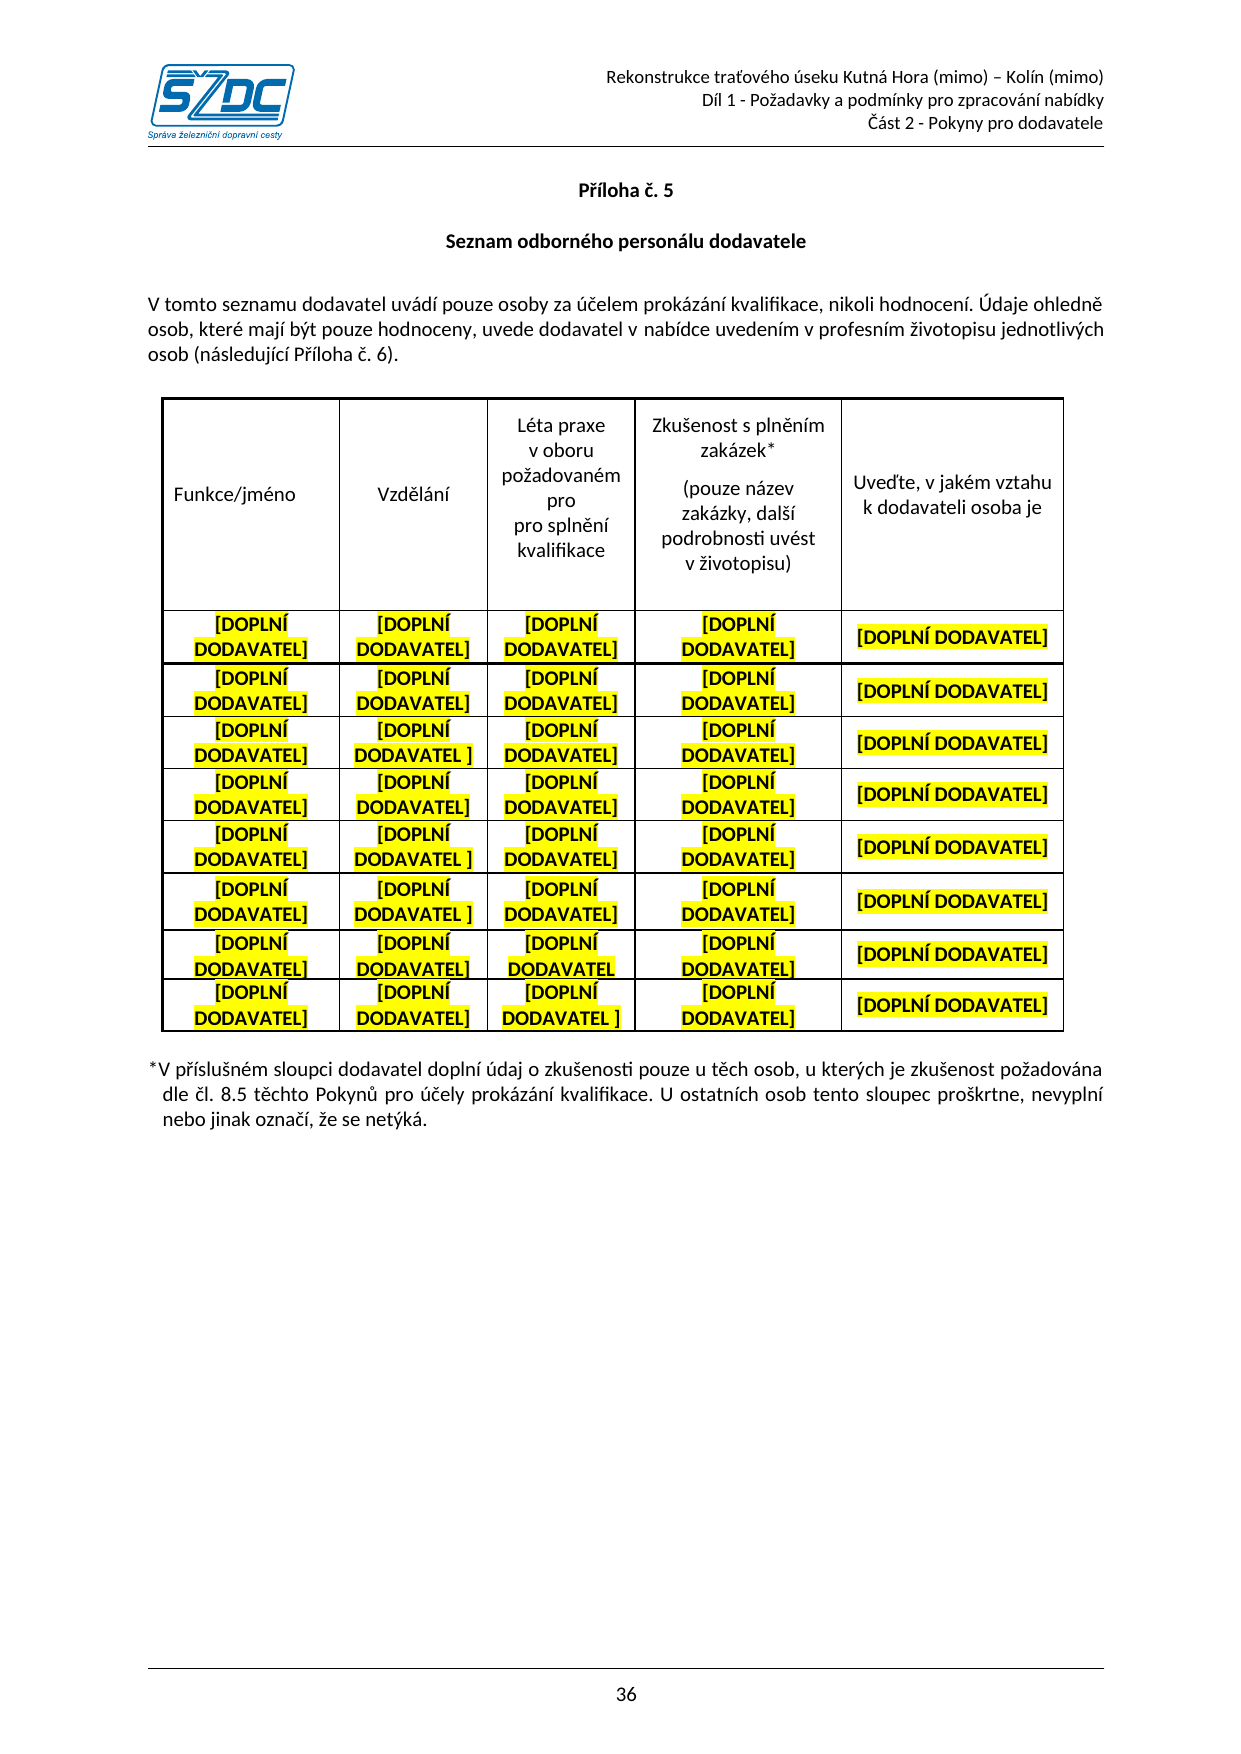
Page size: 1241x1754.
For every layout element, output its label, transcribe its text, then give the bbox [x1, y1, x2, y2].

table_cell [DOPLNÍ DODAVATEL] [598, 611, 634, 662]
table_cell [DOPLNÍ DODAVATEL] [340, 769, 377, 820]
table_cell [DOPLNÍ DODAVATEL] [636, 665, 702, 716]
table_cell [DOPLNÍ DODAVATEL] [288, 665, 339, 716]
table_cell [DOPLNÍ DODAVATEL ] [450, 821, 487, 872]
table_cell [DOPLNÍ DODAVATEL] [842, 665, 1063, 716]
table_cell [DOPLNÍ DODAVATEL] [450, 769, 487, 820]
table_cell [DOPLNÍ DODAVATEL] [842, 931, 1063, 978]
table_cell [DOPLNÍ DODAVATEL] [488, 611, 525, 662]
table_cell [DOPLNÍ DODAVATEL] [842, 769, 1063, 820]
table_header Uveďte, v jakém vztahu k dodavateli osoba je [842, 400, 1063, 575]
table_cell [DOPLNÍ DODAVATEL] [775, 980, 841, 1030]
table_cell [DOPLNÍ DODAVATEL] [488, 874, 634, 929]
table_cell [DOPLNÍ DODAVATEL] [288, 821, 339, 872]
table_cell [DOPLNÍ DODAVATEL] [775, 769, 841, 820]
table_cell [DOPLNÍ DODAVATEL] [450, 611, 487, 662]
table_cell [DOPLNÍ DODAVATEL] [340, 980, 377, 1030]
table_header Zkušenost s plněním zakázek* (pouze název zakázky, další podrobnosti uvést v životopisu) [636, 400, 841, 575]
table_cell [DOPLNÍ DODAVATEL] [164, 931, 215, 978]
table_cell [DOPLNÍ DODAVATEL] [288, 769, 339, 820]
table_cell [DOPLNÍ DODAVATEL] [775, 821, 841, 872]
table_cell [164, 575, 339, 610]
table_cell [DOPLNÍ DODAVATEL DODAVATEL] [598, 931, 634, 978]
table_cell [842, 575, 1063, 610]
table_cell [DOPLNÍ DODAVATEL] [636, 717, 841, 768]
table_cell [DOPLNÍ DODAVATEL] [775, 611, 841, 662]
table_cell [DOPLNÍ DODAVATEL] [288, 931, 339, 978]
table_cell [DOPLNÍ DODAVATEL] [842, 821, 1063, 872]
table_cell [DOPLNÍ DODAVATEL] [636, 980, 702, 1030]
table_cell [DOPLNÍ DODAVATEL ] [340, 874, 487, 929]
table_cell [DOPLNÍ DODAVATEL ] [340, 717, 487, 768]
table_cell [DOPLNÍ DODAVATEL] [488, 769, 525, 820]
table_cell [DOPLNÍ DODAVATEL] [488, 717, 634, 768]
table_cell [340, 575, 487, 610]
table_cell [DOPLNÍ DODAVATEL] [288, 611, 339, 662]
table_cell [DOPLNÍ DODAVATEL ] [598, 980, 634, 1030]
table_cell [636, 575, 841, 610]
table_cell [DOPLNÍ DODAVATEL] [164, 769, 215, 820]
text *V příslušném sloupci dodavatel doplní údaj o zkušenosti pouze u těch osob, u kterých je zkušenost požadována dle čl. 8.5 těchto Pokynů pro účely prokázání kvalifikace. U ostatních osob tento sloupec proškrtne, nevyplní nebo jinak označí, že se netýká. [148, 1057, 1104, 1132]
table_cell [DOPLNÍ DODAVATEL] [164, 717, 339, 768]
table_cell [DOPLNÍ DODAVATEL] [636, 611, 702, 662]
table_cell [DOPLNÍ DODAVATEL] [636, 821, 702, 872]
table_cell [DOPLNÍ DODAVATEL] [636, 874, 841, 929]
table_cell [DOPLNÍ DODAVATEL] [450, 665, 487, 716]
table_cell [DOPLNÍ DODAVATEL] [488, 665, 525, 716]
table_cell [DOPLNÍ DODAVATEL] [636, 769, 702, 820]
table_cell [DOPLNÍ DODAVATEL] [164, 874, 339, 929]
table_cell [DOPLNÍ DODAVATEL] [488, 821, 525, 872]
table_header Funkce/jméno [164, 400, 339, 575]
table_cell [DOPLNÍ DODAVATEL] [164, 821, 215, 872]
table_cell [DOPLNÍ DODAVATEL] [598, 665, 634, 716]
text Příloha č. 5 [148, 177, 1104, 203]
table_cell [DOPLNÍ DODAVATEL] [340, 931, 377, 978]
table_cell [488, 575, 634, 610]
table_cell [DOPLNÍ DODAVATEL] [164, 611, 215, 662]
table_cell [DOPLNÍ DODAVATEL] [598, 821, 634, 872]
table_cell [DOPLNÍ DODAVATEL] [842, 611, 1063, 662]
table_cell [DOPLNÍ DODAVATEL] [164, 665, 215, 716]
table_header Vzdělání [340, 400, 487, 575]
table_cell [DOPLNÍ DODAVATEL ] [340, 821, 377, 872]
text V tomto seznamu dodavatel uvádí pouze osoby za účelem prokázání kvalifikace, nikoli hodnocení. Údaje ohledně osob, které mají být pouze hodnoceny, uvede dodavatel v nabídce uvedením v profesním životopisu jednotlivých osob (následující Příloha č. 6). [148, 291, 1104, 366]
table_cell [DOPLNÍ DODAVATEL] [842, 717, 1063, 768]
table_cell [DOPLNÍ DODAVATEL] [164, 980, 215, 1030]
table_cell [DOPLNÍ DODAVATEL] [842, 874, 1063, 929]
table_cell [DOPLNÍ DODAVATEL] [842, 980, 1063, 1030]
table_cell [DOPLNÍ DODAVATEL] [450, 931, 487, 978]
table_cell [DOPLNÍ DODAVATEL] [450, 980, 487, 1030]
table_cell [DOPLNÍ DODAVATEL] [340, 611, 377, 662]
table_cell [DOPLNÍ DODAVATEL] [340, 665, 377, 716]
text Seznam odborného personálu dodavatele [148, 228, 1104, 253]
table_cell [DOPLNÍ DODAVATEL] [775, 665, 841, 716]
table_cell [DOPLNÍ DODAVATEL] [288, 980, 339, 1030]
table_cell [DOPLNÍ DODAVATEL] [636, 931, 702, 978]
table_cell [DOPLNÍ DODAVATEL] [598, 769, 634, 820]
table_cell [DOPLNÍ DODAVATEL] [775, 931, 841, 978]
table_header Léta praxe v oboru požadovaném pro pro splnění kvalifikace [488, 400, 634, 575]
table_cell [DOPLNÍ DODAVATEL ] [488, 980, 525, 1030]
table_cell [DOPLNÍ DODAVATEL DODAVATEL] [488, 931, 525, 978]
